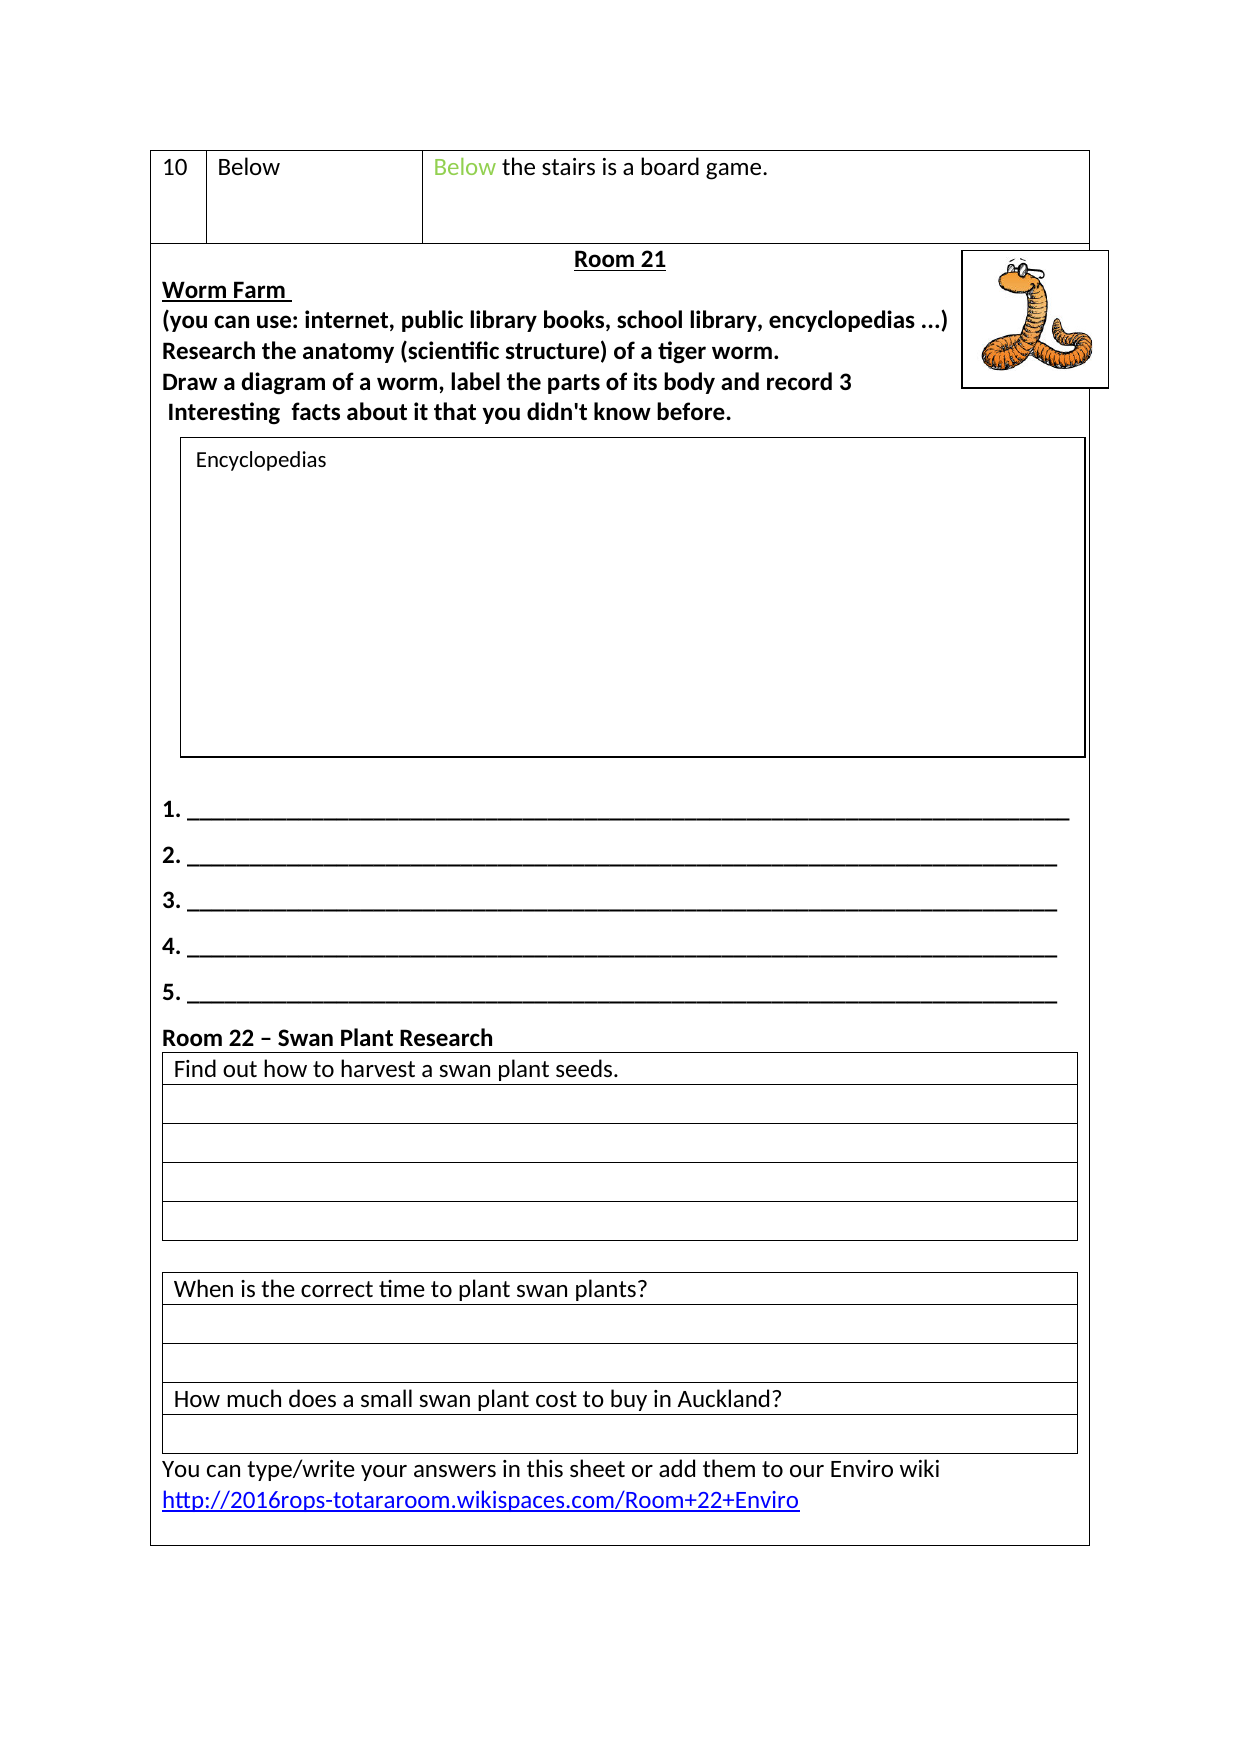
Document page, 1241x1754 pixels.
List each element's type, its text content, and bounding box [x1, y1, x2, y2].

picture [976, 257, 1093, 371]
table_cell Below the stairs is a board game. [423, 151, 1089, 243]
table_cell Room 21 Worm Farm (you can use: internet, public library books, school library, encyclopedias ...) Research the anatomy (scientific structure) of a tiger worm. Draw a diagram of a worm, label the parts of its body and record 3 Interesting facts about it that you didn't know before. 1. _______________________________________________________________________ 2. ______________________________________________________________________ 3. ______________________________________________________________________ 4. ______________________________________________________________________ 5. ______________________________________________________________________ Room 22 – Swan Plant Research You can type/write your answers in this sheet or add them to our Enviro wiki http://2016rops-totararoom.wikispaces.com/Room+22+Enviro [151, 244, 1089, 1545]
table_cell 10 [151, 151, 206, 243]
table_cell Below [207, 151, 422, 243]
